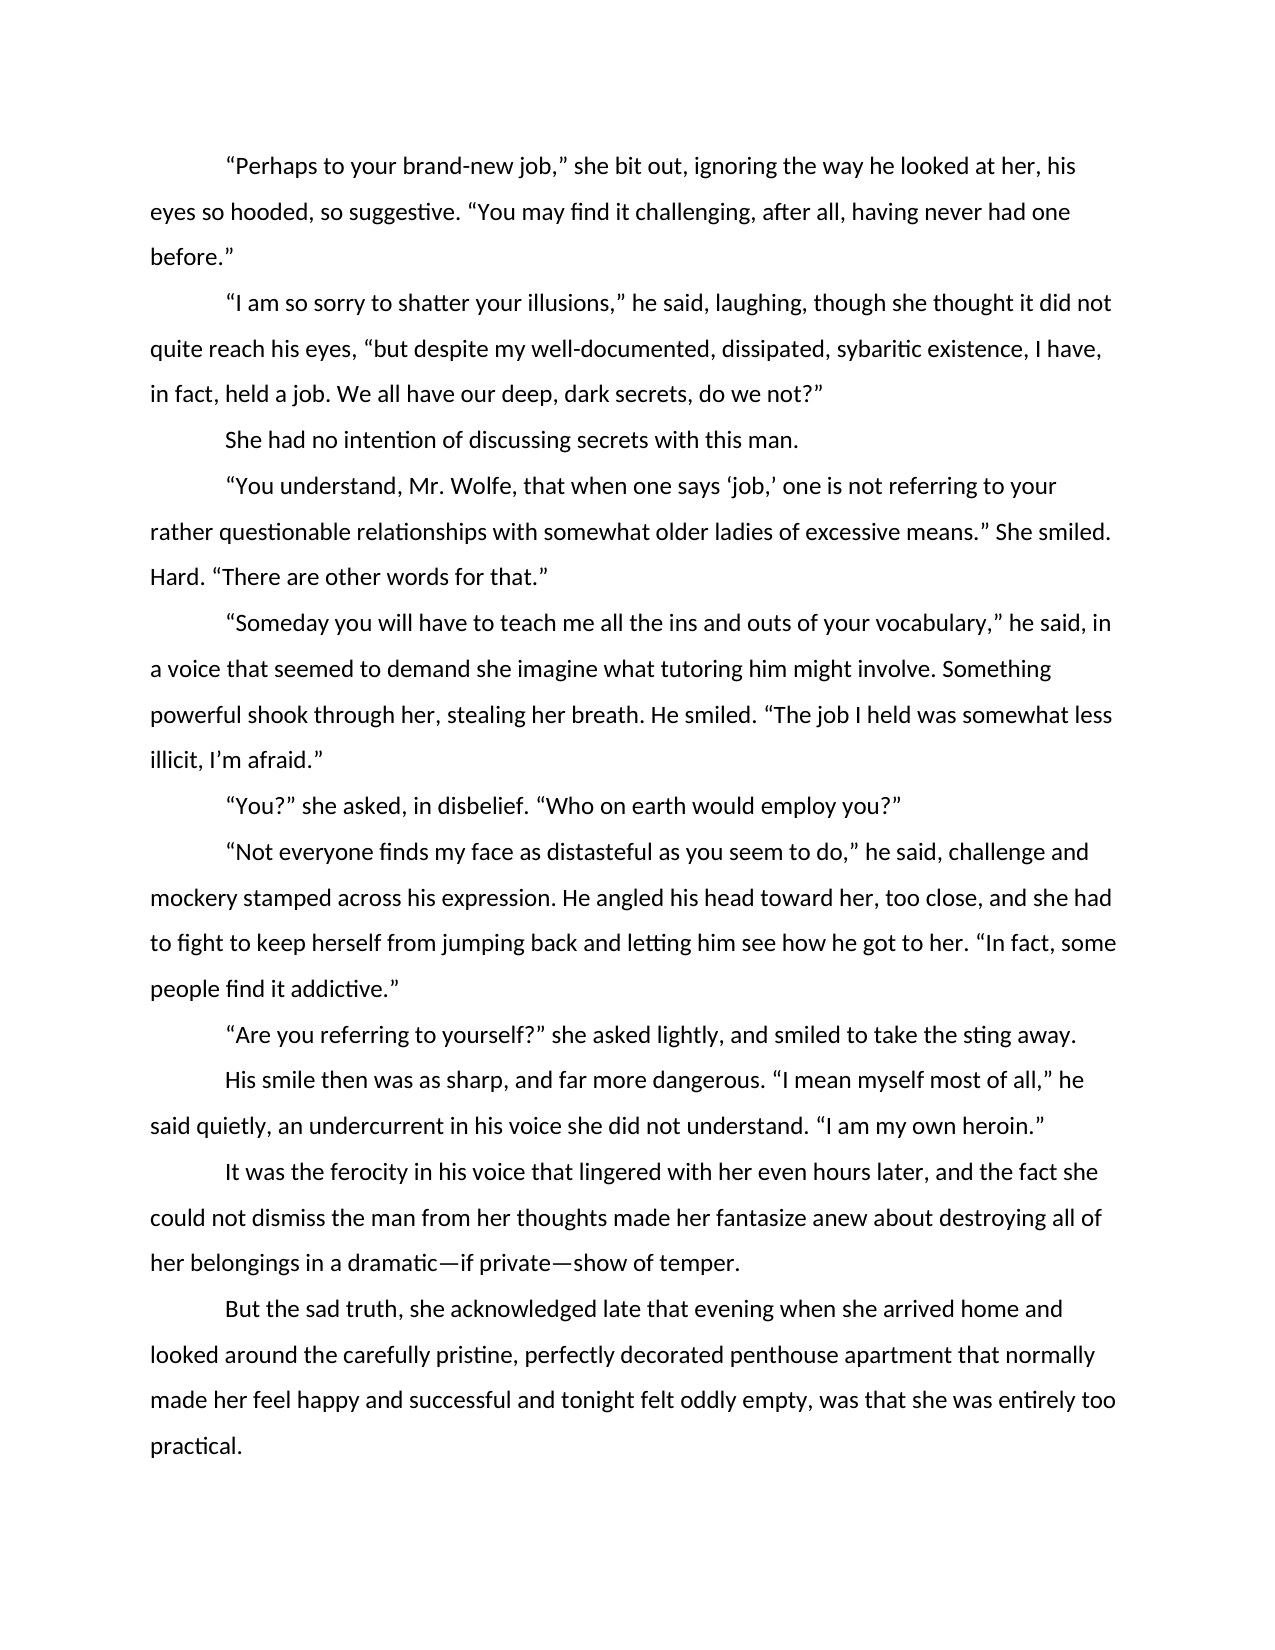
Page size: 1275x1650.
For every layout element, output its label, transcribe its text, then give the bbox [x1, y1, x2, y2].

text “I am so sorry to shatter your illusions,” he said, laughing, though she thought it did not quite reach his eyes, “but despite my well-documented, dissipated, sybaritic existence, I have, in fact, held a job. We all have our deep, dark secrets, do we not?” [150, 287, 1125, 409]
text “Someday you will have to teach me all the ins and outs of your vocabulary,” he said, in a voice that seemed to demand she imagine what tutoring him might involve. Something powerful shook through her, stealing her breath. He smiled. “The job I held was somewhat less illicit, I’m afraid.” [150, 607, 1125, 775]
text It was the ferocity in his voice that lingered with her even hours later, and the fact she could not dismiss the man from her thoughts made her fantasize anew about destroying all of her belongings in a dramatic—if private—show of temper. [150, 1156, 1125, 1278]
text “Perhaps to your brand-new job,” she bit out, ignoring the way he looked at her, his eyes so hooded, so suggestive. “You may find it challenging, after all, having never had one before.” [150, 150, 1125, 272]
text But the sad truth, she acknowledged late that evening when she arrived home and looked around the carefully pristine, perfectly decorated penthouse apartment that normally made her feel happy and successful and tonight felt oddly empty, was that she was entirely too practical. [150, 1293, 1125, 1461]
text “You?” she asked, in disbelief. “Who on earth would employ you?” [150, 790, 1125, 821]
text His smile then was as sharp, and far more dangerous. “I mean myself most of all,” he said quietly, an undercurrent in his voice she did not understand. “I am my own heroin.” [150, 1064, 1125, 1141]
text She had no intention of discussing secrets with this man. [150, 424, 1125, 455]
text “Not everyone finds my face as distasteful as you seem to do,” he said, challenge and mockery stamped across his expression. He angled his head toward her, too close, and she had to fight to keep herself from jumping back and letting him see how he got to her. “In fact, some people find it addictive.” [150, 836, 1125, 1004]
text “Are you referring to yourself?” she asked lightly, and smiled to take the sting away. [150, 1019, 1125, 1049]
text “You understand, Mr. Wolfe, that when one says ‘job,’ one is not referring to your rather questionable relationships with somewhat older ladies of excessive means.” She smiled. Hard. “There are other words for that.” [150, 470, 1125, 592]
